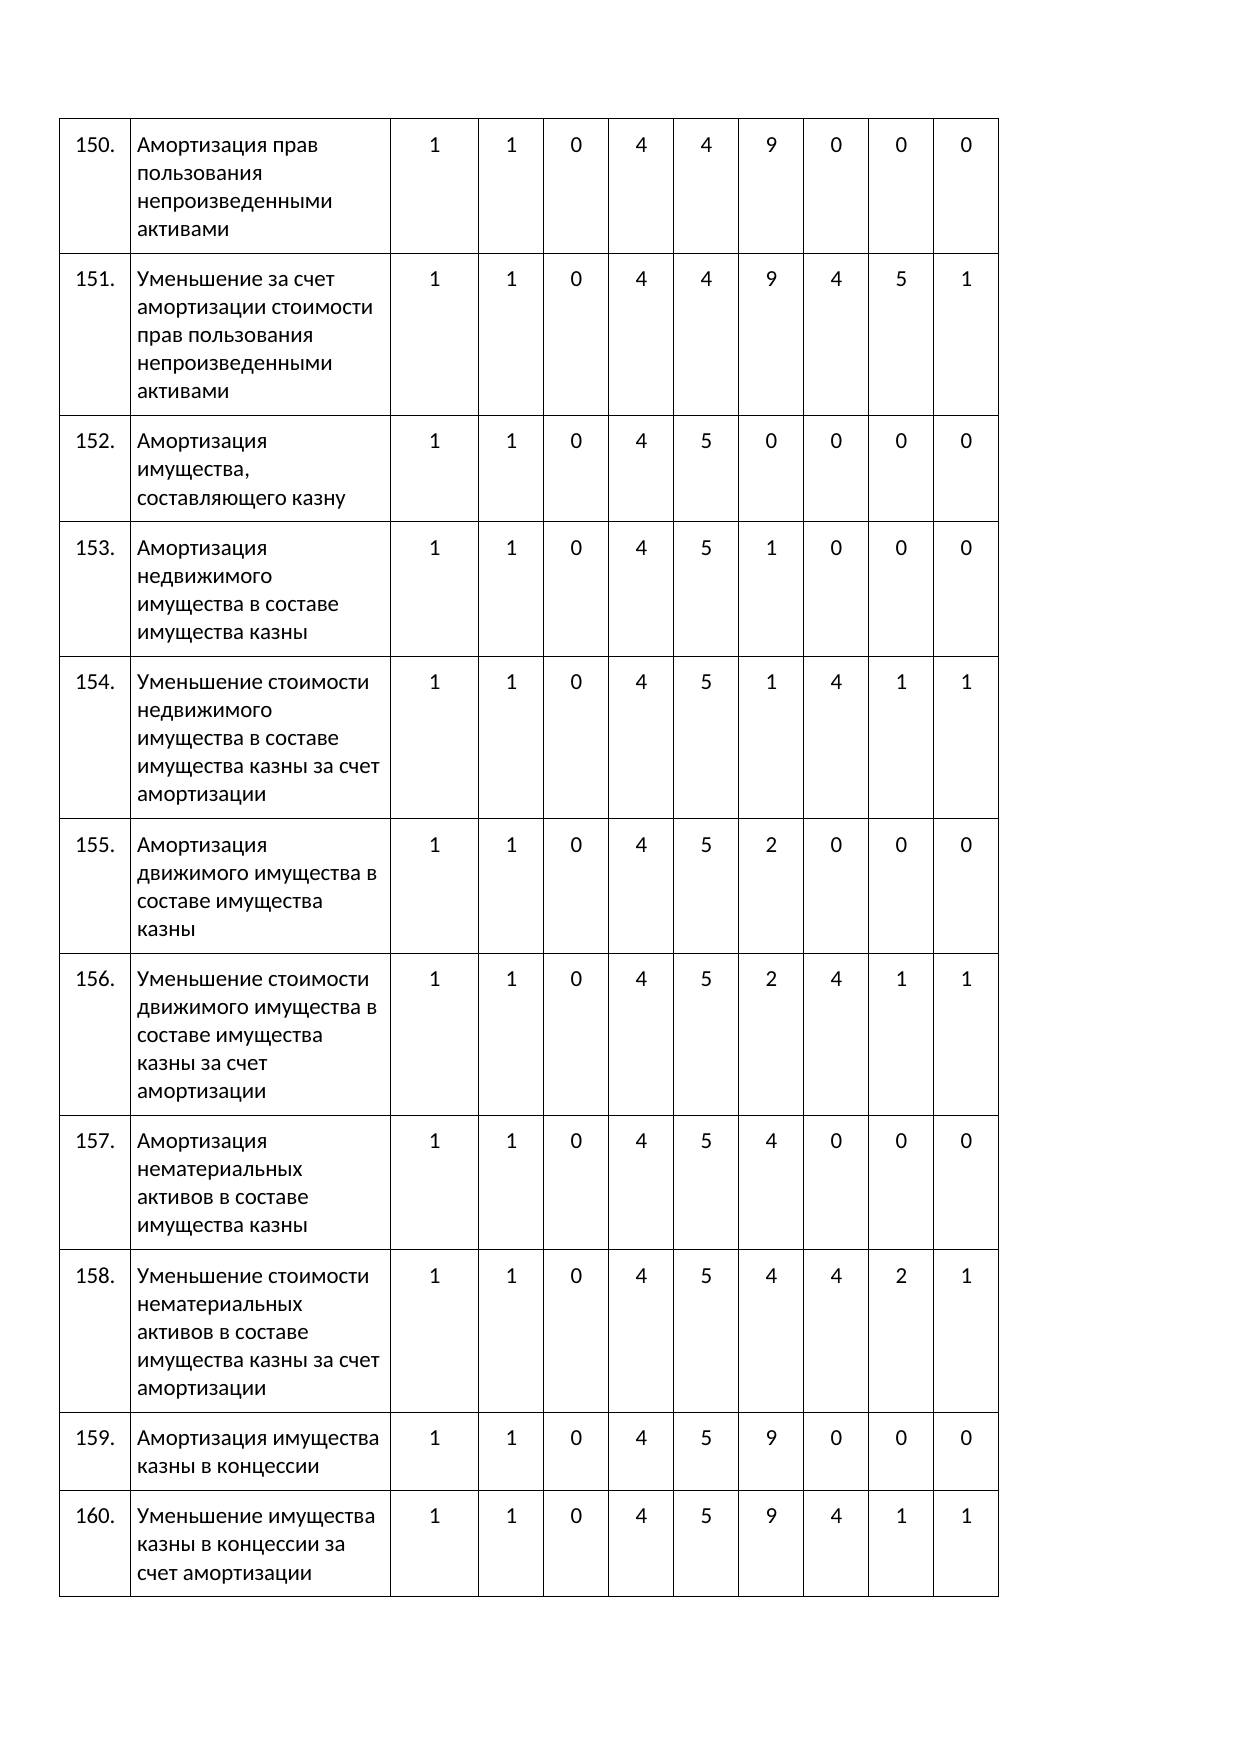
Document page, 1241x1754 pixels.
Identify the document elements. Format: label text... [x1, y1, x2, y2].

table_cell 160. [60, 1491, 130, 1596]
table_cell 0 [544, 1250, 608, 1412]
table_cell 0 [544, 1116, 608, 1249]
table_cell 4 [609, 119, 673, 252]
table_cell 5 [674, 416, 738, 521]
table_cell 2 [739, 819, 803, 952]
table_cell Амортизация прав пользования непроизведенными активами [131, 119, 390, 252]
table_cell 5 [674, 954, 738, 1115]
table_cell 0 [544, 416, 608, 521]
table_cell 4 [609, 657, 673, 818]
table_cell 159. [60, 1413, 130, 1490]
table_cell 157. [60, 1116, 130, 1249]
table_cell 0 [934, 1413, 998, 1490]
table_cell 0 [544, 119, 608, 252]
table_cell 1 [934, 254, 998, 415]
table_cell 1 [391, 522, 478, 656]
table_cell 0 [934, 1116, 998, 1249]
table_cell 1 [934, 1491, 998, 1596]
table_cell 154. [60, 657, 130, 818]
table_cell 4 [609, 1491, 673, 1596]
table_cell 5 [674, 1116, 738, 1249]
table_cell 0 [544, 657, 608, 818]
table_cell 0 [869, 416, 933, 521]
table_cell 0 [869, 1413, 933, 1490]
table_cell 1 [391, 254, 478, 415]
table_cell 0 [804, 1413, 868, 1490]
table_cell 1 [479, 416, 543, 521]
table_cell 4 [609, 416, 673, 521]
table_cell Амортизация нематериальных активов в составе имущества казны [131, 1116, 390, 1249]
table_cell 0 [804, 1116, 868, 1249]
table_cell 9 [739, 119, 803, 252]
table_cell 4 [804, 657, 868, 818]
table_cell 1 [479, 119, 543, 252]
table_cell Уменьшение стоимости движимого имущества в составе имущества казны за счет амортизации [131, 954, 390, 1115]
table_cell 155. [60, 819, 130, 952]
table_cell 5 [674, 819, 738, 952]
table_cell 1 [739, 522, 803, 656]
table_cell 5 [674, 1413, 738, 1490]
table_cell 1 [479, 522, 543, 656]
table_cell 1 [391, 1413, 478, 1490]
table_cell 0 [544, 1413, 608, 1490]
table_cell 1 [391, 119, 478, 252]
table_cell 0 [934, 416, 998, 521]
table_cell 1 [479, 1491, 543, 1596]
table_cell 5 [674, 1250, 738, 1412]
table_cell 153. [60, 522, 130, 656]
table_cell 4 [674, 119, 738, 252]
table_cell 4 [674, 254, 738, 415]
table_cell 0 [739, 416, 803, 521]
table_cell 1 [479, 1413, 543, 1490]
table_cell 158. [60, 1250, 130, 1412]
table_cell 0 [934, 819, 998, 952]
table_cell 4 [804, 1250, 868, 1412]
table_cell 1 [934, 954, 998, 1115]
table_cell 1 [391, 1250, 478, 1412]
table_cell 5 [674, 522, 738, 656]
table_cell Амортизация имущества, составляющего казну [131, 416, 390, 521]
table_cell Амортизация движимого имущества в составе имущества казны [131, 819, 390, 952]
table_cell 0 [804, 119, 868, 252]
table_cell 4 [739, 1250, 803, 1412]
table_cell 5 [869, 254, 933, 415]
table_cell 2 [869, 1250, 933, 1412]
table_cell 4 [804, 954, 868, 1115]
table_cell 0 [544, 1491, 608, 1596]
table_cell 4 [804, 1491, 868, 1596]
table_cell 4 [609, 522, 673, 656]
table_cell 0 [934, 119, 998, 252]
table_cell 1 [739, 657, 803, 818]
table_cell 0 [544, 254, 608, 415]
table_cell Амортизация имущества казны в концессии [131, 1413, 390, 1490]
table_cell 151. [60, 254, 130, 415]
table_cell 9 [739, 1491, 803, 1596]
table_cell 2 [739, 954, 803, 1115]
table_cell 150. [60, 119, 130, 252]
table_cell 0 [869, 522, 933, 656]
table_cell Амортизация недвижимого имущества в составе имущества казны [131, 522, 390, 656]
table_cell 1 [391, 954, 478, 1115]
table_cell 4 [609, 1116, 673, 1249]
table_cell 1 [479, 1116, 543, 1249]
table_cell 1 [479, 657, 543, 818]
table_cell 1 [934, 1250, 998, 1412]
table_cell 4 [609, 254, 673, 415]
table_cell 4 [609, 954, 673, 1115]
table_cell 1 [479, 819, 543, 952]
table_cell 0 [804, 819, 868, 952]
table_cell 0 [869, 1116, 933, 1249]
table_cell 5 [674, 1491, 738, 1596]
table_cell 4 [739, 1116, 803, 1249]
table_cell 1 [391, 819, 478, 952]
table_cell 4 [804, 254, 868, 415]
table_cell 9 [739, 254, 803, 415]
table_cell Уменьшение за счет амортизации стоимости прав пользования непроизведенными активами [131, 254, 390, 415]
table_cell 1 [869, 1491, 933, 1596]
table_cell 0 [544, 954, 608, 1115]
table_cell 0 [544, 522, 608, 656]
table_cell 0 [544, 819, 608, 952]
table_cell 5 [674, 657, 738, 818]
table_cell 1 [391, 1491, 478, 1596]
table_cell 152. [60, 416, 130, 521]
table_cell Уменьшение стоимости нематериальных активов в составе имущества казны за счет амортизации [131, 1250, 390, 1412]
table_cell 1 [391, 1116, 478, 1249]
table_cell 1 [934, 657, 998, 818]
table_cell 1 [869, 657, 933, 818]
table_cell 4 [609, 819, 673, 952]
table_cell 4 [609, 1250, 673, 1412]
table_cell 9 [739, 1413, 803, 1490]
table_cell 0 [804, 416, 868, 521]
table_cell 0 [934, 522, 998, 656]
table_cell 1 [479, 1250, 543, 1412]
table_cell 0 [804, 522, 868, 656]
table_cell 1 [479, 954, 543, 1115]
table_cell 0 [869, 819, 933, 952]
table_cell 1 [869, 954, 933, 1115]
table_cell 156. [60, 954, 130, 1115]
table_cell 1 [391, 657, 478, 818]
table_cell 0 [869, 119, 933, 252]
table_cell 4 [609, 1413, 673, 1490]
table_cell 1 [391, 416, 478, 521]
table_cell Уменьшение имущества казны в концессии за счет амортизации [131, 1491, 390, 1596]
table_cell 1 [479, 254, 543, 415]
table_cell Уменьшение стоимости недвижимого имущества в составе имущества казны за счет амортизации [131, 657, 390, 818]
